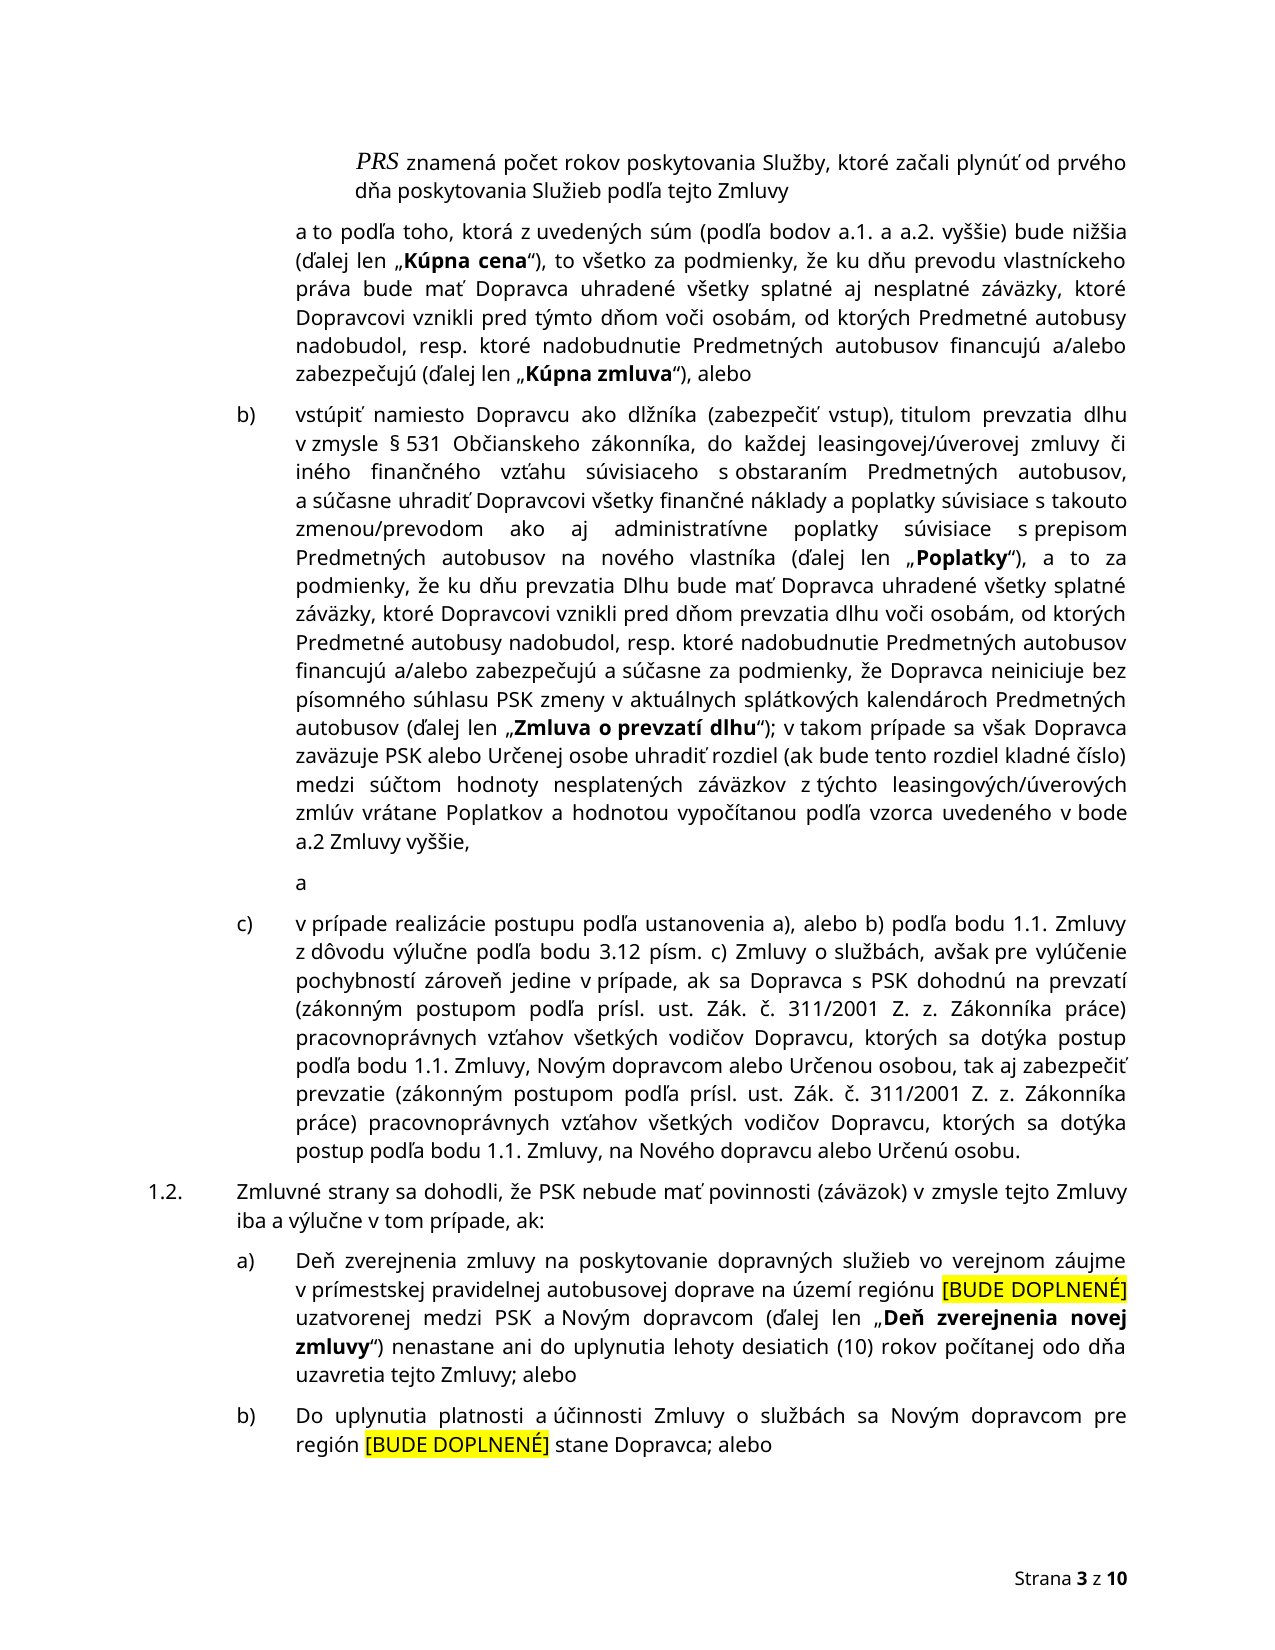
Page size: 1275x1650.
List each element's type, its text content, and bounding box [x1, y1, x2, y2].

list Deň zverejnenia zmluvy na poskytovanie dopravných služieb vo verejnom záujme v prímestskej pravidelnej autobusovej doprave na území regiónu [BUDE DOPLNENÉ] uzatvorenej medzi PSK a Novým dopravcom (ďalej len „Deň zverejnenia novej zmluvy“) nenastane ani do uplynutia lehoty desiatich (10) rokov počítanej odo dňa uzavretia tejto Zmluvy; alebo [236, 1247, 1127, 1389]
text znamená počet rokov poskytovania Služby, ktoré začali plynúť od prvého dňa poskytovania Služieb podľa tejto Zmluvy [354, 148, 1127, 205]
list Do uplynutia platnosti a účinnosti Zmluvy o službách sa Novým dopravcom pre región [BUDE DOPLNENÉ] stane Dopravca; alebo [236, 1401, 1127, 1458]
list a to podľa toho, ktorá z uvedených súm (podľa bodov a.1. a a.2. vyššie) bude nižšia (ďalej len „Kúpna cena“), to všetko za podmienky, že ku dňu prevodu vlastníckeho práva bude mať Dopravca uhradené všetky splatné aj nesplatné záväzky, ktoré Dopravcovi vznikli pred týmto dňom voči osobám, od ktorých Predmetné autobusy nadobudol, resp. ktoré nadobudnutie Predmetných autobusov financujú a/alebo zabezpečujú (ďalej len „Kúpna zmluva“), alebo [295, 217, 1127, 388]
list v prípade realizácie postupu podľa ustanovenia a), alebo b) podľa bodu 1.1. Zmluvy z dôvodu výlučne podľa bodu 3.12 písm. c) Zmluvy o službách, avšak pre vylúčenie pochybností zároveň jedine v prípade, ak sa Dopravca s PSK dohodnú na prevzatí (zákonným postupom podľa prísl. ust. Zák. č. 311/2001 Z. z. Zákonníka práce) pracovnoprávnych vzťahov všetkých vodičov Dopravcu, ktorých sa dotýka postup podľa bodu 1.1. Zmluvy, Novým dopravcom alebo Určenou osobou, tak aj zabezpečiť prevzatie (zákonným postupom podľa prísl. ust. Zák. č. 311/2001 Z. z. Zákonníka práce) pracovnoprávnych vzťahov všetkých vodičov Dopravcu, ktorých sa dotýka postup podľa bodu 1.1. Zmluvy, na Nového dopravcu alebo Určenú osobu. [236, 909, 1127, 1165]
list Zmluvné strany sa dohodli, že PSK nebude mať povinnosti (záväzok) v zmysle tejto Zmluvy iba a výlučne v tom prípade, ak: [148, 1177, 1127, 1234]
text a [295, 868, 1127, 896]
list vstúpiť namiesto Dopravcu ako dlžníka (zabezpečiť vstup), titulom prevzatia dlhu v zmysle § 531 Občianskeho zákonníka, do každej leasingovej/úverovej zmluvy či iného finančného vzťahu súvisiaceho s obstaraním Predmetných autobusov, a súčasne uhradiť Dopravcovi všetky finančné náklady a poplatky súvisiace s takouto zmenou/prevodom ako aj administratívne poplatky súvisiace s prepisom Predmetných autobusov na nového vlastníka (ďalej len „Poplatky“), a to za podmienky, že ku dňu prevzatia Dlhu bude mať Dopravca uhradené všetky splatné záväzky, ktoré Dopravcovi vznikli pred dňom prevzatia dlhu voči osobám, od ktorých Predmetné autobusy nadobudol, resp. ktoré nadobudnutie Predmetných autobusov financujú a/alebo zabezpečujú a súčasne za podmienky, že Dopravca neiniciuje bez písomného súhlasu PSK zmeny v aktuálnych splátkových kalendároch Predmetných autobusov (ďalej len „Zmluva o prevzatí dlhu“); v takom prípade sa však Dopravca zaväzuje PSK alebo Určenej osobe uhradiť rozdiel (ak bude tento rozdiel kladné číslo) medzi súčtom hodnoty nesplatených záväzkov z týchto leasingových/úverových zmlúv vrátane Poplatkov a hodnotou vypočítanou podľa vzorca uvedeného v bode a.2 Zmluvy vyššie, [236, 400, 1127, 855]
